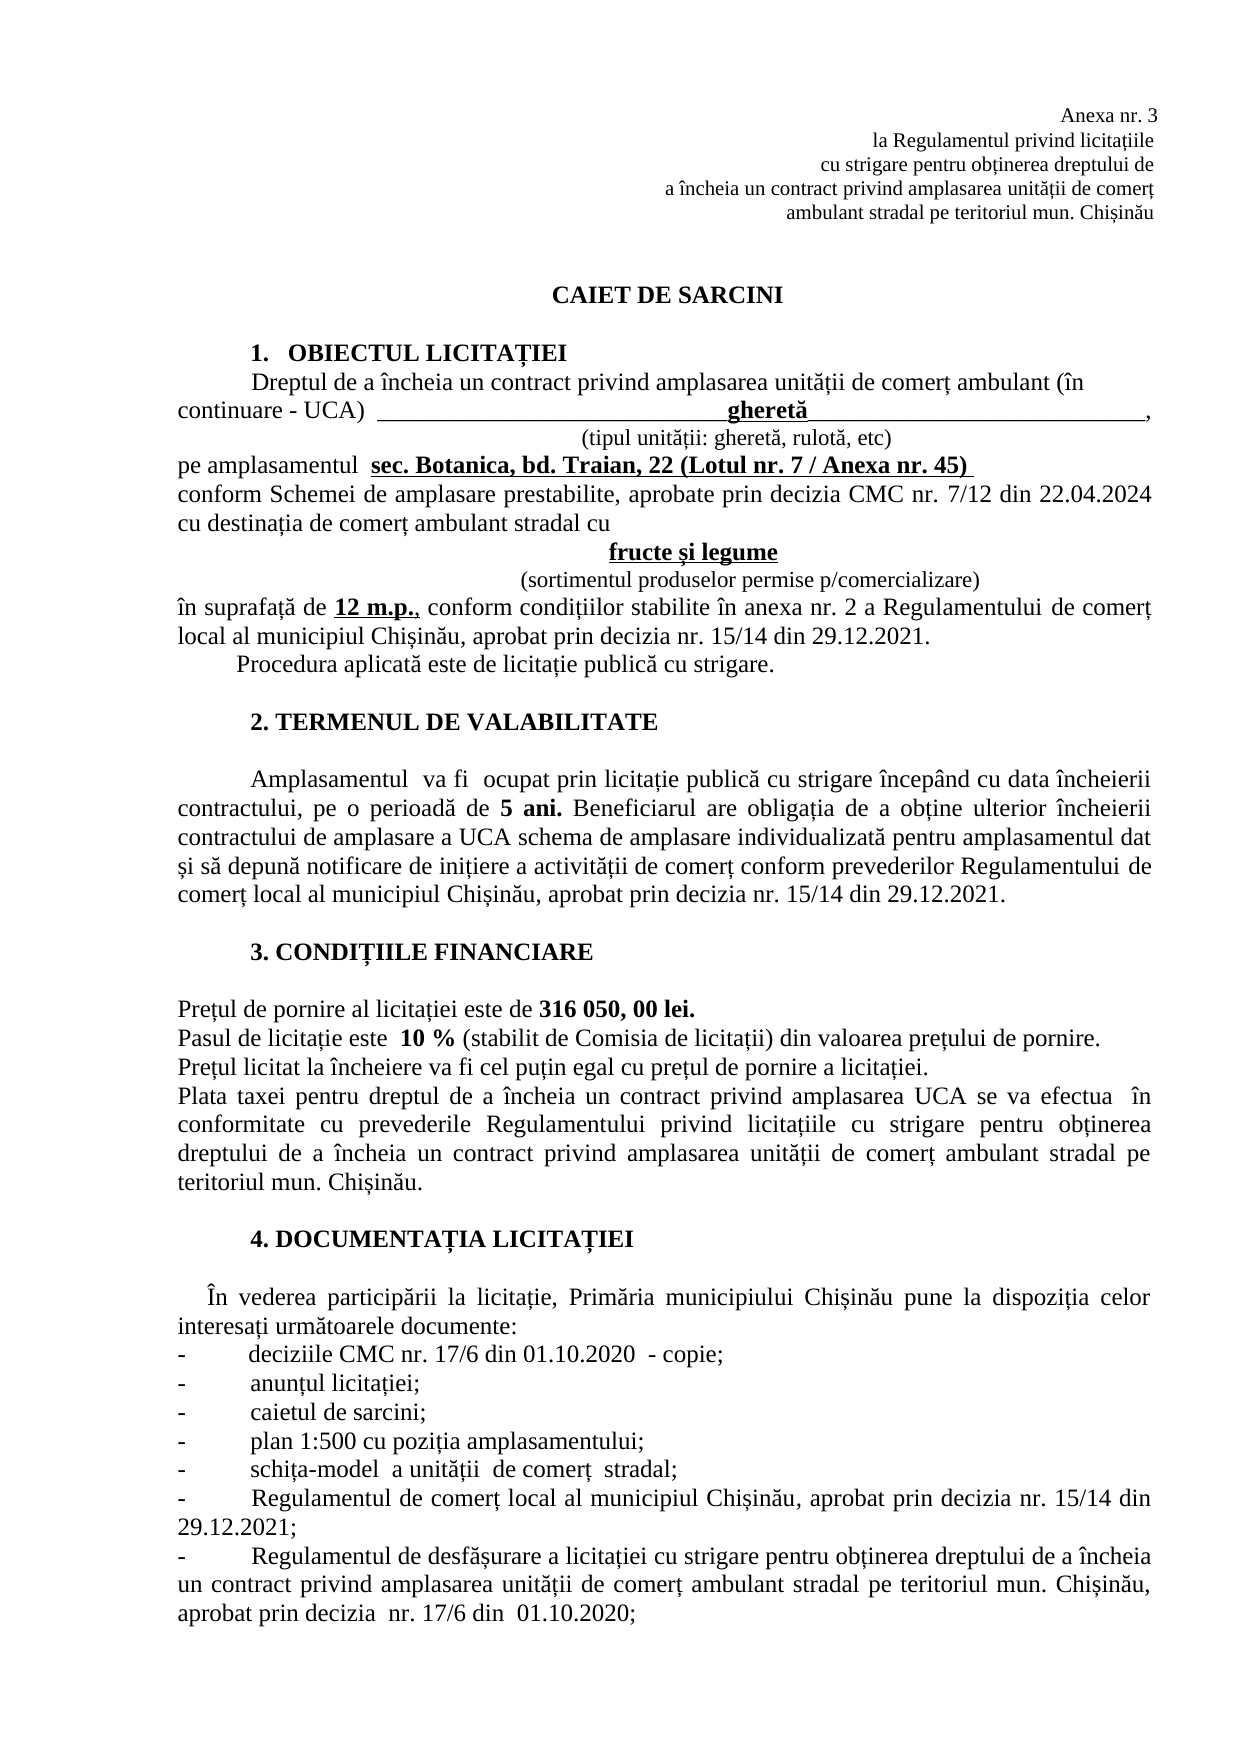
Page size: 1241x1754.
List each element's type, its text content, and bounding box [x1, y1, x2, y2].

text 3. CONDIȚIILE FINANCIARE [250, 937, 1152, 966]
list anunțul licitației; [177, 1368, 1152, 1397]
text ambulant stradal pe teritoriul mun. Chișinău [177, 200, 1154, 224]
text (sortimentul produselor permise p/comercializare) [177, 566, 1152, 592]
list Regulamentul de desfășurare a licitației cu strigare pentru obținerea dreptului de a încheia un contract privind amplasarea unității de comerț ambulant stradal pe teritoriul mun. Chișinău, aprobat prin decizia nr. 17/6 din 01.10.2020; [177, 1541, 1152, 1627]
text Amplasamentul va fi ocupat prin licitație publică cu strigare începând cu data încheierii contractului, pe o perioadă de 5 ani. Beneficiarul are obligația de a obține ulterior încheierii contractului de amplasare a UCA schema de amplasare individualizată pentru amplasamentul dat și să depună notificare de inițiere a activității de comerț conform prevederilor Regulamentului de comerț local al municipiul Chișinău, aprobat prin decizia nr. 15/14 din 29.12.2021. [177, 764, 1152, 908]
text la Regulamentul privind licitațiile [177, 127, 1154, 152]
text Plata taxei pentru dreptul de a încheia un contract privind amplasarea UCA se va efectua în conformitate cu prevederile Regulamentului privind licitațiile cu strigare pentru obținerea dreptului de a încheia un contract privind amplasarea unității de comerț ambulant stradal pe teritoriul mun. Chișinău. [177, 1081, 1152, 1196]
text Pasul de licitație este 10 % (stabilit de Comisia de licitații) din valoarea prețului de pornire. [177, 1023, 1152, 1052]
list Regulamentul de comerț local al municipiul Chișinău, aprobat prin decizia nr. 15/14 din 29.12.2021; [177, 1483, 1152, 1541]
list OBIECTUL LICITAȚIEI [250, 338, 1152, 367]
text pe amplasamentul sec. Botanica, bd. Traian, 22 (Lotul nr. 7 / Anexa nr. 45) [177, 451, 1152, 479]
list plan 1:500 cu poziția amplasamentului; [177, 1426, 1152, 1454]
list caietul de sarcini; [177, 1397, 1152, 1426]
text fructe și legume [177, 537, 1152, 566]
text Procedura aplicată este de licitație publică cu strigare. [177, 649, 1152, 678]
text (tipul unității: gheretă, rulotă, etc) [177, 424, 1152, 451]
text În vederea participării la licitație, Primăria municipiului Chișinău pune la dispoziția celor interesați următoarele documente: [177, 1282, 1152, 1339]
text conform Schemei de amplasare prestabilite, aprobate prin decizia CMC nr. 7/12 din 22.04.2024 cu destinația de comerț ambulant stradal cu [177, 479, 1152, 537]
text Prețul licitat la încheiere va fi cel puțin egal cu prețul de pornire a licitației. [177, 1052, 1152, 1081]
text Prețul de pornire al licitației este de 316 050, 00 lei. [177, 994, 1152, 1023]
text cu strigare pentru obținerea dreptului de [177, 152, 1154, 176]
text CAIET DE SARCINI [177, 281, 1158, 309]
text în suprafață de 12 m.p., conform condițiilor stabilite în anexa nr. 2 a Regulamentului de comerț local al municipiul Chișinău, aprobat prin decizia nr. 15/14 din 29.12.2021. [177, 592, 1152, 649]
list deciziile CMC nr. 17/6 din 01.10.2020 - copie; [177, 1339, 1152, 1368]
text 4. DOCUMENTAȚIA LICITAȚIEI [250, 1224, 1152, 1253]
text Anexa nr. 3 [177, 103, 1158, 127]
text Dreptul de a încheia un contract privind amplasarea unității de comerț ambulant (în continuare - UCA) ____________________________gheretă___________________________, [177, 367, 1152, 424]
text 2. TERMENUL DE VALABILITATE [250, 707, 1152, 736]
list schița-model a unității de comerț stradal; [177, 1454, 1152, 1483]
text a încheia un contract privind amplasarea unității de comerț [177, 176, 679, 200]
